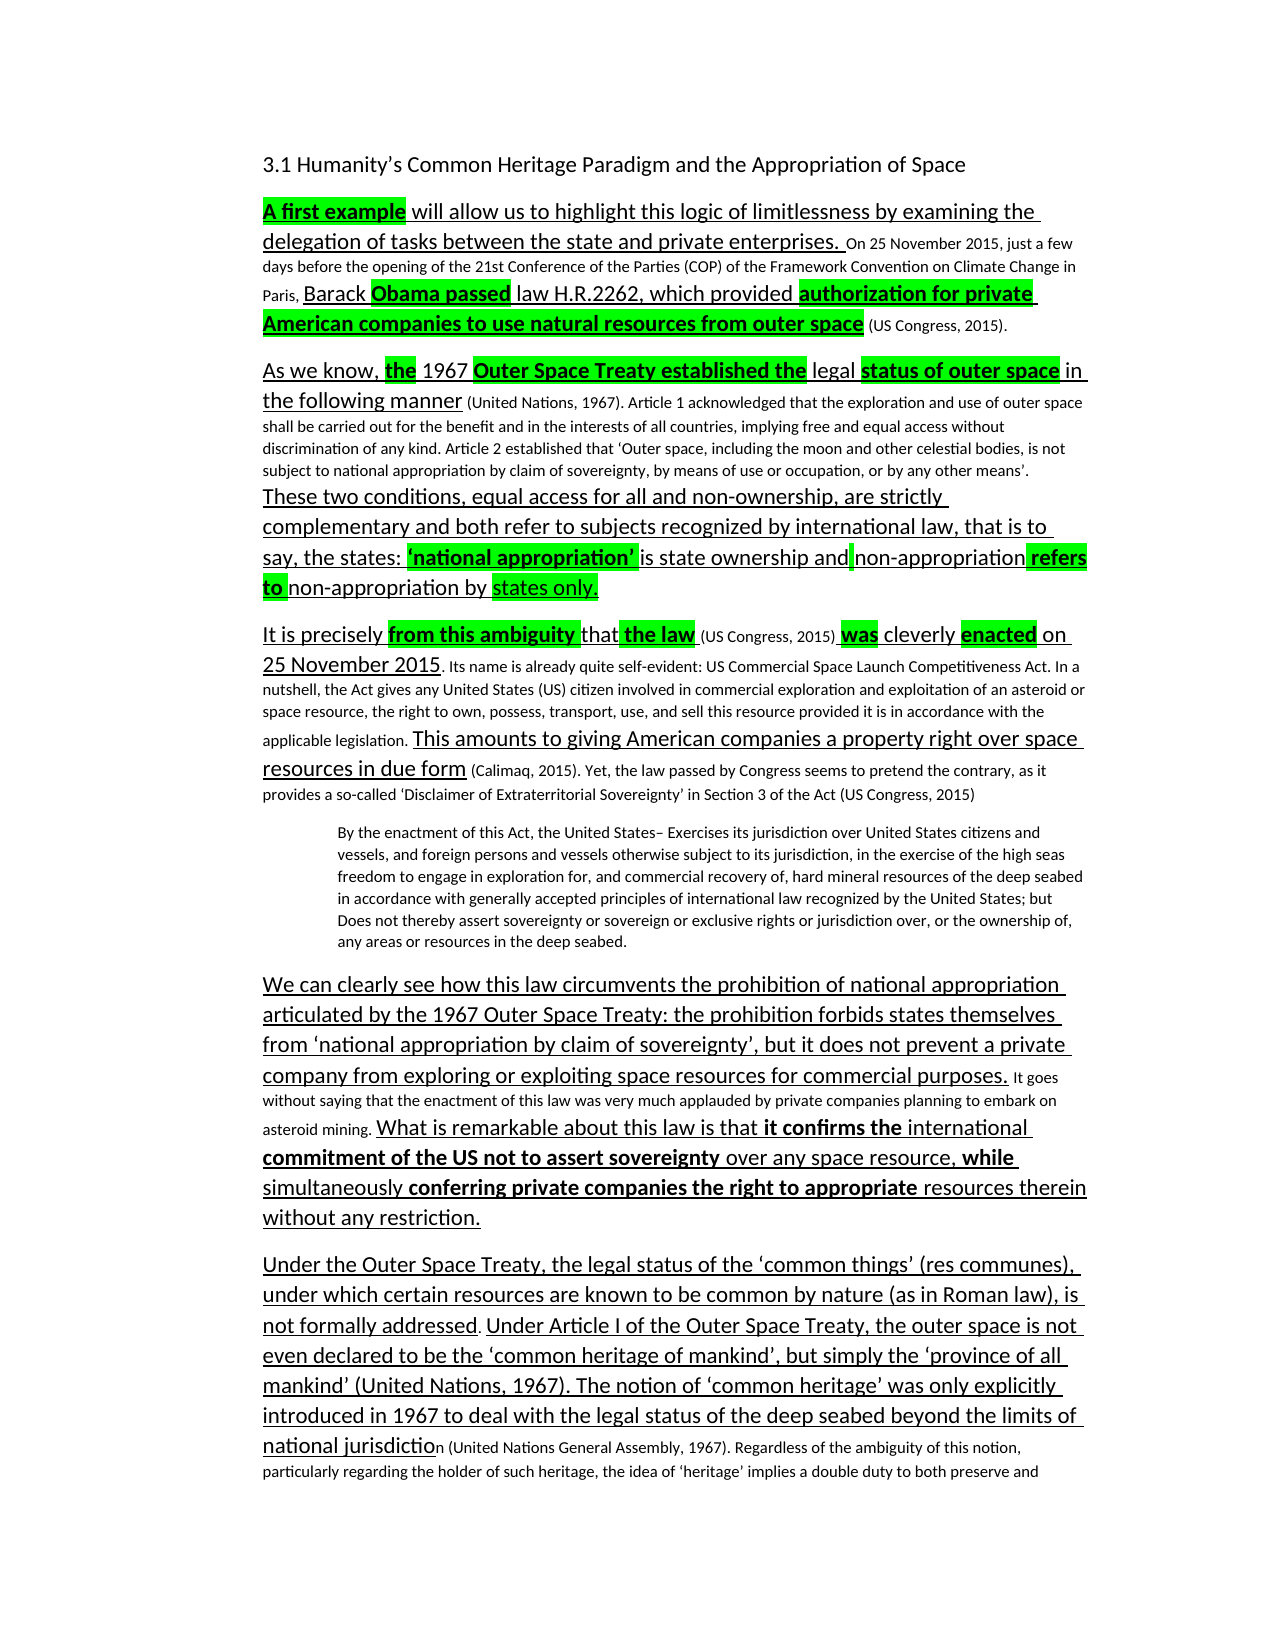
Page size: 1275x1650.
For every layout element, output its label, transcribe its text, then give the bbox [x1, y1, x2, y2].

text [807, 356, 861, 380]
text It is precisely from this ambiguity that the law (US Congress, 2015) was cleverly enacted on 25 November 2015. Its name is already quite self-evident: US Commercial Space Launch Competitiveness Act. In a nutshell, the Act gives any United States (US) citizen involved in commercial exploration and exploitation of an asteroid or space resource, the right to own, possess, transport, use, and sell this resource provided it is in accordance with the applicable legislation. This amounts to giving American companies a property right over space resources in due form (Calimaq, 2015). Yet, the law passed by Congress seems to pretend the contrary, as it provides a so-called ‘Disclaimer of Extraterritorial Sovereignty’ in Section 3 of the Act (US Congress, 2015) [262, 620, 1087, 804]
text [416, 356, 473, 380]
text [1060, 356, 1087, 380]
text We can clearly see how this law circumvents the prohibition of national appropriation articulated by the 1967 Outer Space Treaty: the prohibition forbids states themselves from ‘national appropriation by claim of sovereignty’, but it does not prevent a private company from exploring or exploiting space resources for commercial purposes. It goes without saying that the enactment of this law was very much applauded by private companies planning to embark on asteroid mining. What is remarkable about this law is that it confirms the international commitment of the US not to assert sovereignty over any space resource, while simultaneously conferring private companies the right to appropriate resources therein without any restriction. [262, 970, 1087, 1197]
text As we know, the 1967 Outer Space Treaty established the legal status of outer space in the following manner (United Nations, 1967). Article 1 acknowledged that the exploration and use of outer space shall be carried out for the benefit and in the interests of all countries, implying free and equal access without discrimination of any kind. Article 2 established that ‘Outer space, including the moon and other celestial bodies, is not subject to national appropriation by claim of sovereignty, by means of use or occupation, or by any other means’. These two conditions, equal access for all and non-ownership, are strictly complementary and both refer to subjects recognized by international law, that is to say, the states: ‘national appropriation’ is state ownership and non-appropriation refers to non-appropriation by states only. [262, 381, 1087, 567]
text A first example will allow us to highlight this logic of limitlessness by examining the delegation of tasks between the state and private enterprises. On 25 November 2015, just a few days before the opening of the 21st Conference of the Parties (COP) of the Framework Convention on Climate Change in Paris, Barack Obama passed law H.R.2262, which provided authorization for private American companies to use natural resources from outer space (US Congress, 2015). [262, 197, 1087, 337]
text 3.1 Humanity’s Common Heritage Paradigm and the Appropriation of Space [262, 150, 1087, 178]
text By the enactment of this Act, the United States– Exercises its jurisdiction over United States citizens and vessels, and foreign persons and vessels otherwise subject to its jurisdiction, in the exercise of the high seas freedom to engage in exploration for, and commercial recovery of, hard mineral resources of the deep seabed in accordance with generally accepted principles of international law recognized by the United States; but Does not thereby assert sovereignty or sovereign or exclusive rights or jurisdiction over, or the ownership of, any areas or resources in the deep seabed. [337, 822, 1087, 952]
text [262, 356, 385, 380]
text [262, 1250, 1087, 1482]
